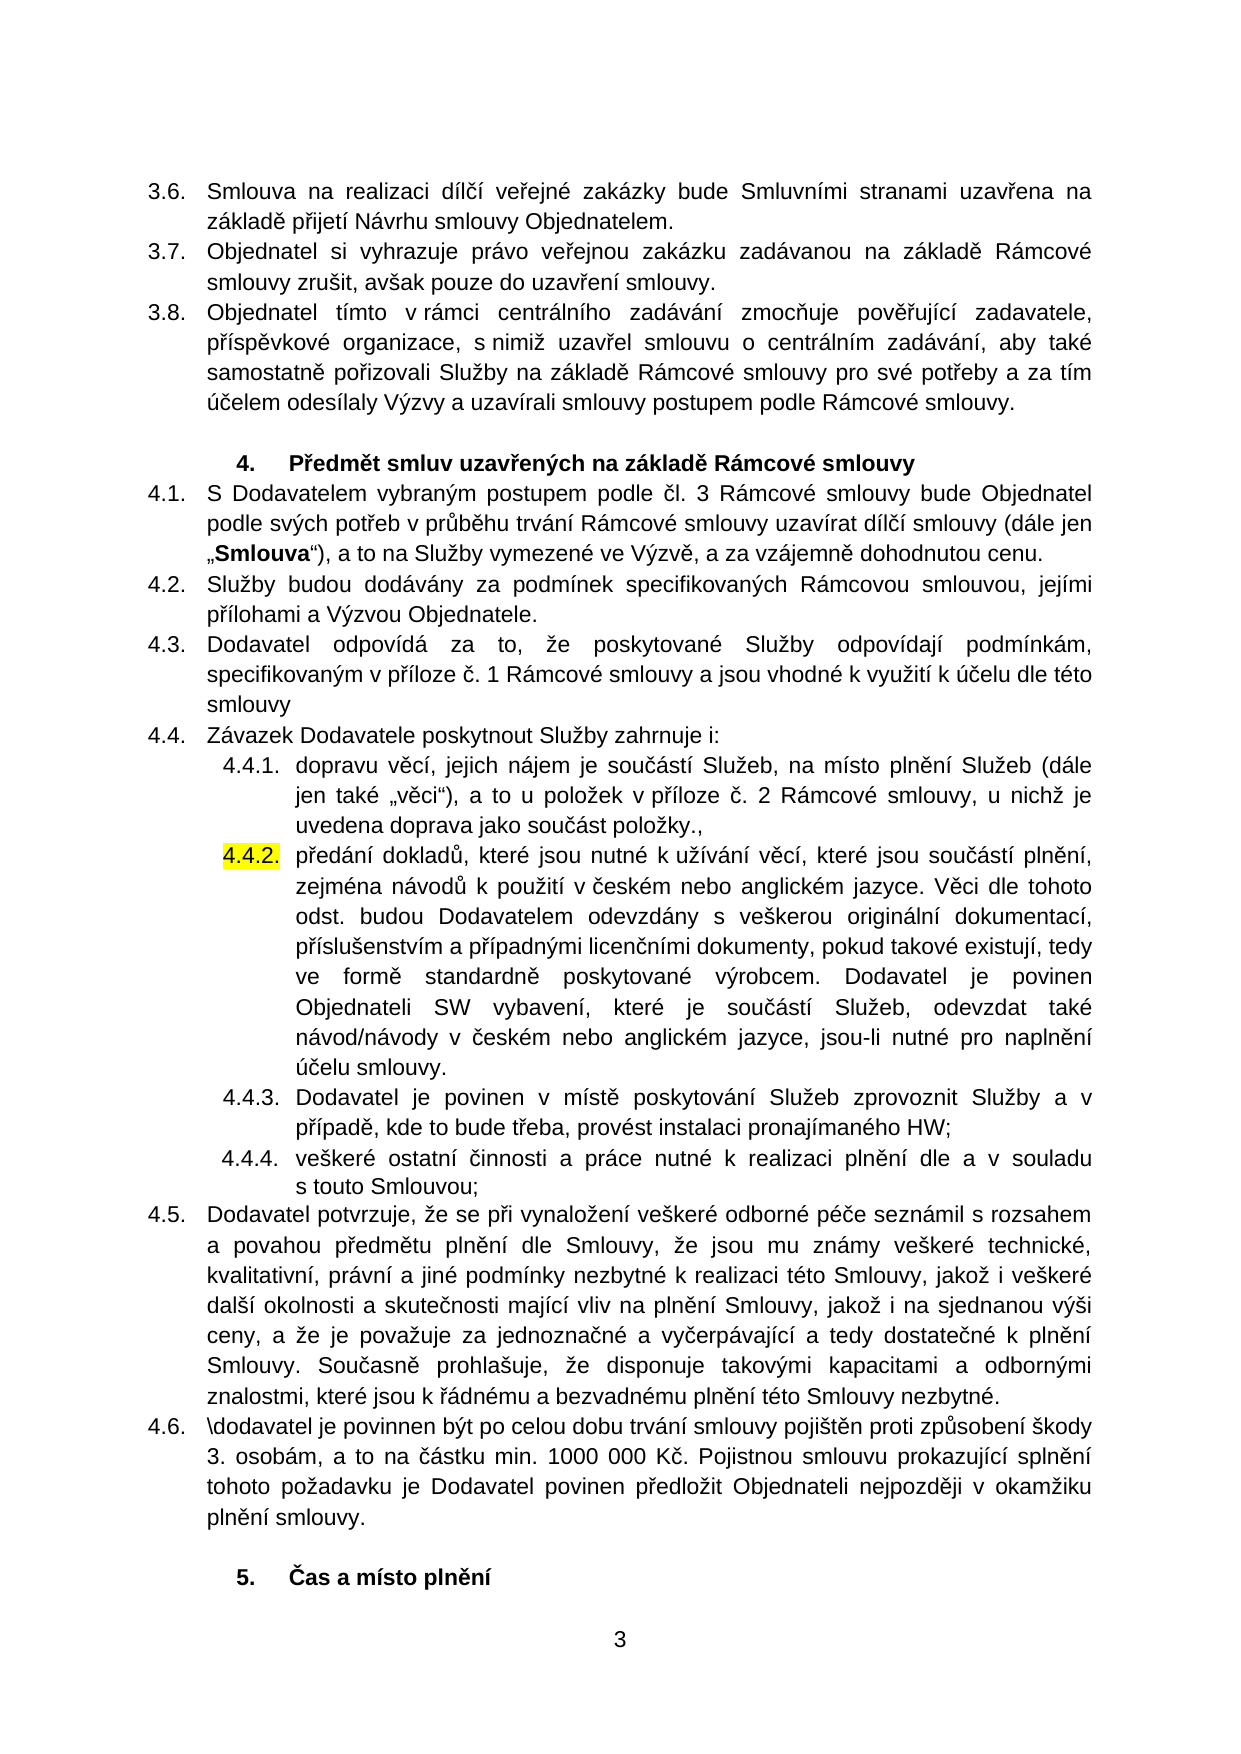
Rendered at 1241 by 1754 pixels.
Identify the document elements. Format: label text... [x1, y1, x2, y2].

list Smlouva na realizaci dílčí veřejné zakázky bude Smluvními stranami uzavřena na základě přijetí Návrhu smlouvy Objednatelem. [148, 178, 1093, 234]
list Objednatel tímto v rámci centrálního zadávání zmocňuje pověřující zadavatele, příspěvkové organizace, s nimiž uzavřel smlouvu o centrálním zadávání, aby také samostatně pořizovali Služby na základě Rámcové smlouvy pro své potřeby a za tím účelem odesílaly Výzvy a uzavírali smlouvy postupem podle Rámcové smlouvy. [148, 299, 1093, 416]
list Dodavatel odpovídá za to, že poskytované Služby odpovídají podmínkám, specifikovaným v příloze č. 1 Rámcové smlouvy a jsou vhodné k využití k účelu dle této smlouvy [148, 631, 1093, 718]
list \dodavatel je povinnen být po celou dobu trvání smlouvy pojištěn proti způsobení škody 3. osobám, a to na částku min. 1000 000 Kč. Pojistnou smlouvu prokazující splnění tohoto požadavku je Dodavatel povinen předložit Objednateli nejpozději v okamžiku plnění smlouvy. [148, 1413, 1093, 1530]
list Předmět smluv uzavřených na základě Rámcové smlouvy [236, 450, 1093, 476]
list předání dokladů, které jsou nutné k užívání věcí, které jsou součástí plnění, zejména návodů k použití v českém nebo anglickém jazyce. Věci dle tohoto odst. budou Dodavatelem odevzdány s veškerou originální dokumentací, příslušenstvím a případnými licenčními dokumenty, pokud takové existují, tedy ve formě standardně poskytované výrobcem. Dodavatel je povinen Objednateli SW vybavení, které je součástí Služeb, odevzdat také návod/návody v českém nebo anglickém jazyce, jsou-li nutné pro naplnění účelu smlouvy. [223, 842, 1093, 1080]
list Dodavatel potvrzuje, že se při vynaložení veškeré odborné péče seznámil s rozsahem a povahou předmětu plnění dle Smlouvy, že jsou mu známy veškeré technické, kvalitativní, právní a jiné podmínky nezbytné k realizaci této Smlouvy, jakož i veškeré další okolnosti a skutečnosti mající vliv na plnění Smlouvy, jakož i na sjednanou výši ceny, a že je považuje za jednoznačné a vyčerpávající a tedy dostatečné k plnění Smlouvy. Současně prohlašuje, že disponuje takovými kapacitami a odbornými znalostmi, které jsou k řádnému a bezvadnému plnění této Smlouvy nezbytné. [148, 1201, 1093, 1409]
list Služby budou dodávány za podmínek specifikovaných Rámcovou smlouvou, jejími přílohami a Výzvou Objednatele. [148, 571, 1093, 627]
list dopravu věcí, jejich nájem je součástí Služeb, na místo plnění Služeb (dále jen také „věci“), a to u položek v příloze č. 2 Rámcové smlouvy, u nichž je uvedena doprava jako součást položky., [223, 752, 1093, 838]
list Dodavatel je povinen v místě poskytování Služeb zprovoznit Služby a v případě, kde to bude třeba, provést instalaci pronajímaného HW; [223, 1084, 1093, 1141]
list veškeré ostatní činnosti a práce nutné k realizaci plnění dle a v souladu s touto Smlouvou; [221, 1144, 1093, 1199]
list Čas a místo plnění [236, 1564, 1093, 1590]
list S Dodavatelem vybraným postupem podle čl. 3 Rámcové smlouvy bude Objednatel podle svých potřeb v průběhu trvání Rámcové smlouvy uzavírat dílčí smlouvy (dále jen „Smlouva“), a to na Služby vymezené ve Výzvě, a za vzájemně dohodnutou cenu. [148, 480, 1093, 567]
list Objednatel si vyhrazuje právo veřejnou zakázku zadávanou na základě Rámcové smlouvy zrušit, avšak pouze do uzavření smlouvy. [148, 238, 1093, 295]
list Závazek Dodavatele poskytnout Služby zahrnuje i: [148, 722, 1093, 748]
